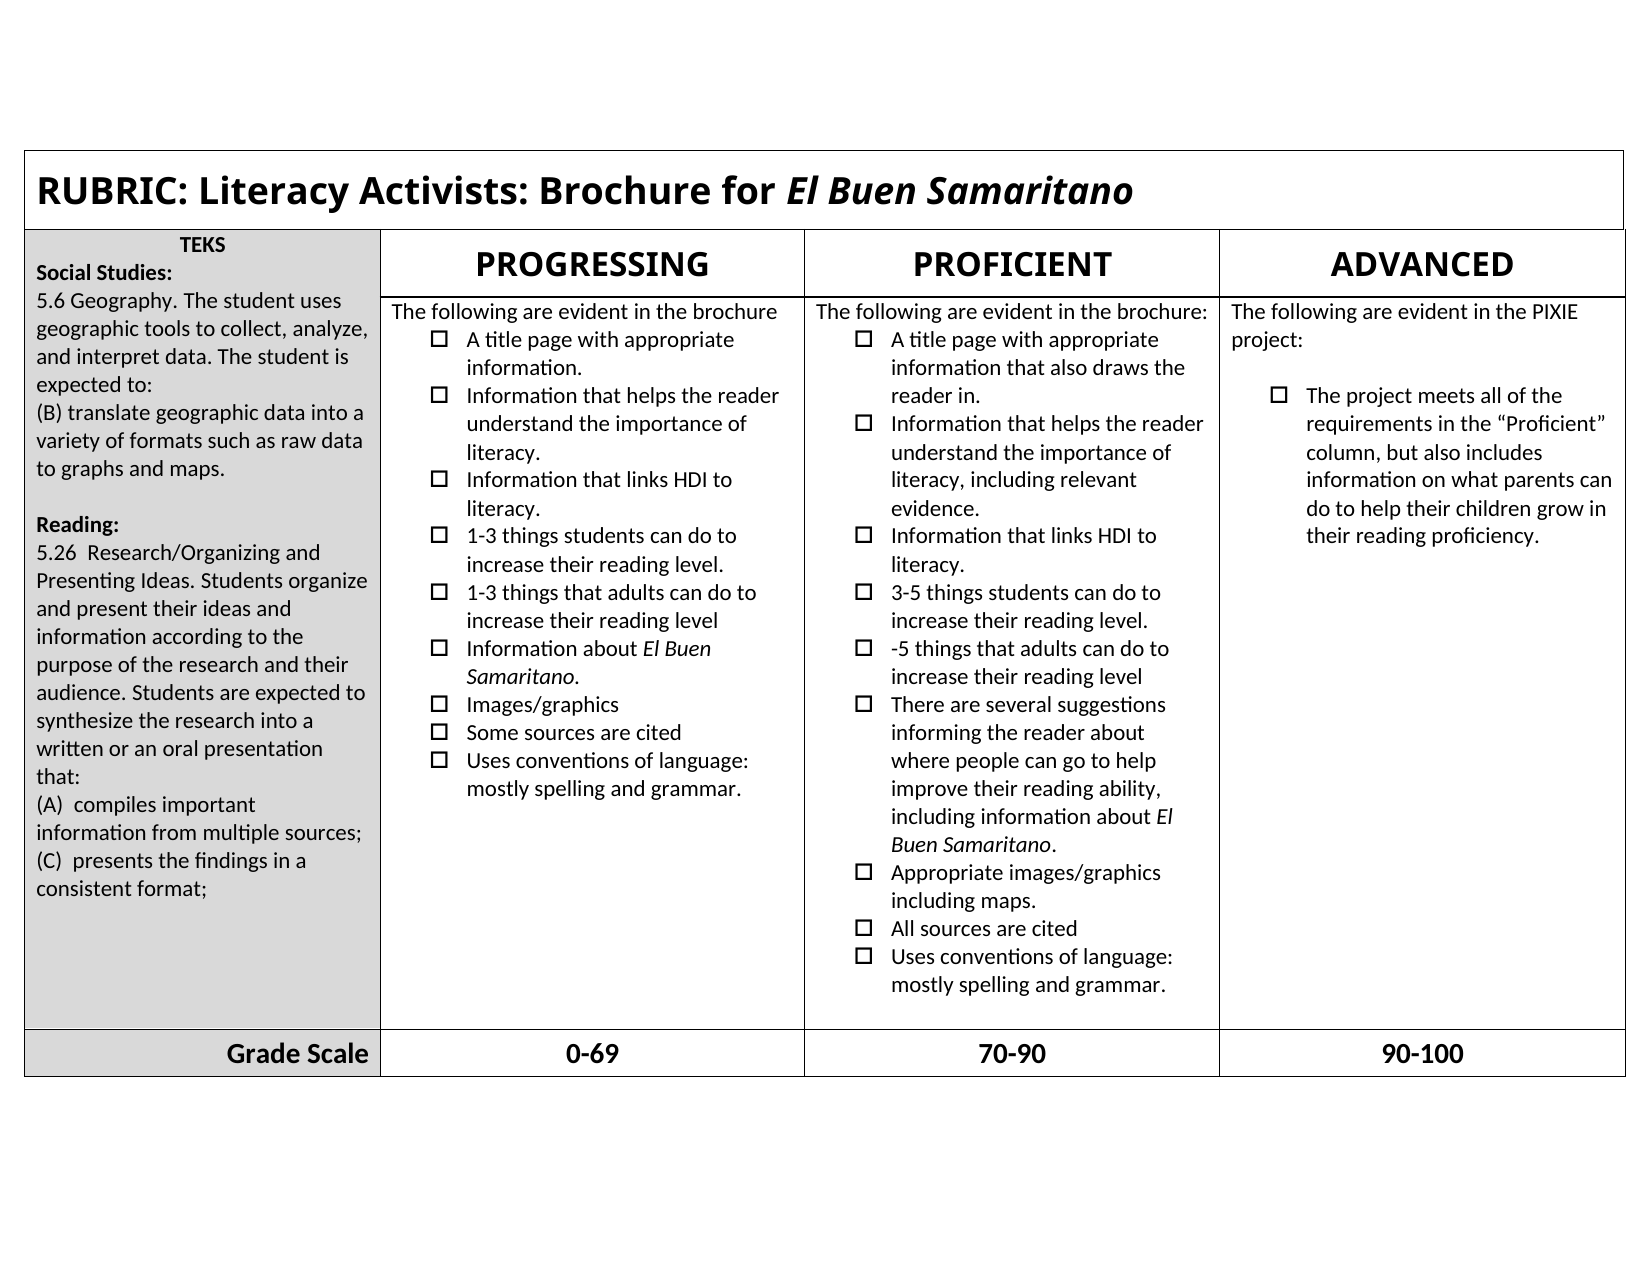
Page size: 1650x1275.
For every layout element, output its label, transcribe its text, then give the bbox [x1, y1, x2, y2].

table_cell Grade Scale [25, 1030, 380, 1076]
table_cell ADVANCED [1220, 229, 1625, 296]
table_cell The following are evident in the PIXIE project: The project meets all of the requirements in the “Proficient” column, but also includes information on what parents can do to help their children grow in their reading proficiency. [1220, 298, 1625, 1028]
table_cell The following are evident in the brochure: A title page with appropriate information that also draws the reader in. Information that helps the reader understand the importance of literacy, including relevant evidence. Information that links HDI to literacy. 3-5 things students can do to increase their reading level. -5 things that adults can do to increase their reading level There are several suggestions informing the reader about where people can go to help improve their reading ability, including information about El Buen Samaritano. Appropriate images/graphics including maps. All sources are cited Uses conventions of language: mostly spelling and grammar. [805, 298, 1219, 1028]
table_cell 70-90 [805, 1030, 1219, 1076]
table_cell TEKS Social Studies: 5.6 Geography. The student uses geographic tools to collect, analyze, and interpret data. The student is expected to: (B) translate geographic data into a variety of formats such as raw data to graphs and maps. Reading: 5.26 Research/Organizing and Presenting Ideas. Students organize and present their ideas and information according to the purpose of the research and their audience. Students are expected to synthesize the research into a written or an oral presentation that: (A) compiles important information from multiple sources; (C) presents the findings in a consistent format; [25, 230, 380, 1028]
table_header RUBRIC: Literacy Activists: Brochure for El Buen Samaritano [25, 151, 1623, 229]
table_cell PROGRESSING [381, 230, 804, 296]
table_cell 90-100 [1220, 1030, 1625, 1076]
table_cell The following are evident in the brochure A title page with appropriate information. Information that helps the reader understand the importance of literacy. Information that links HDI to literacy. 1-3 things students can do to increase their reading level. 1-3 things that adults can do to increase their reading level Information about El Buen Samaritano. Images/graphics Some sources are cited Uses conventions of language: mostly spelling and grammar. [381, 298, 804, 1028]
table_cell 0-69 [381, 1030, 804, 1076]
table_cell PROFICIENT [805, 230, 1219, 296]
